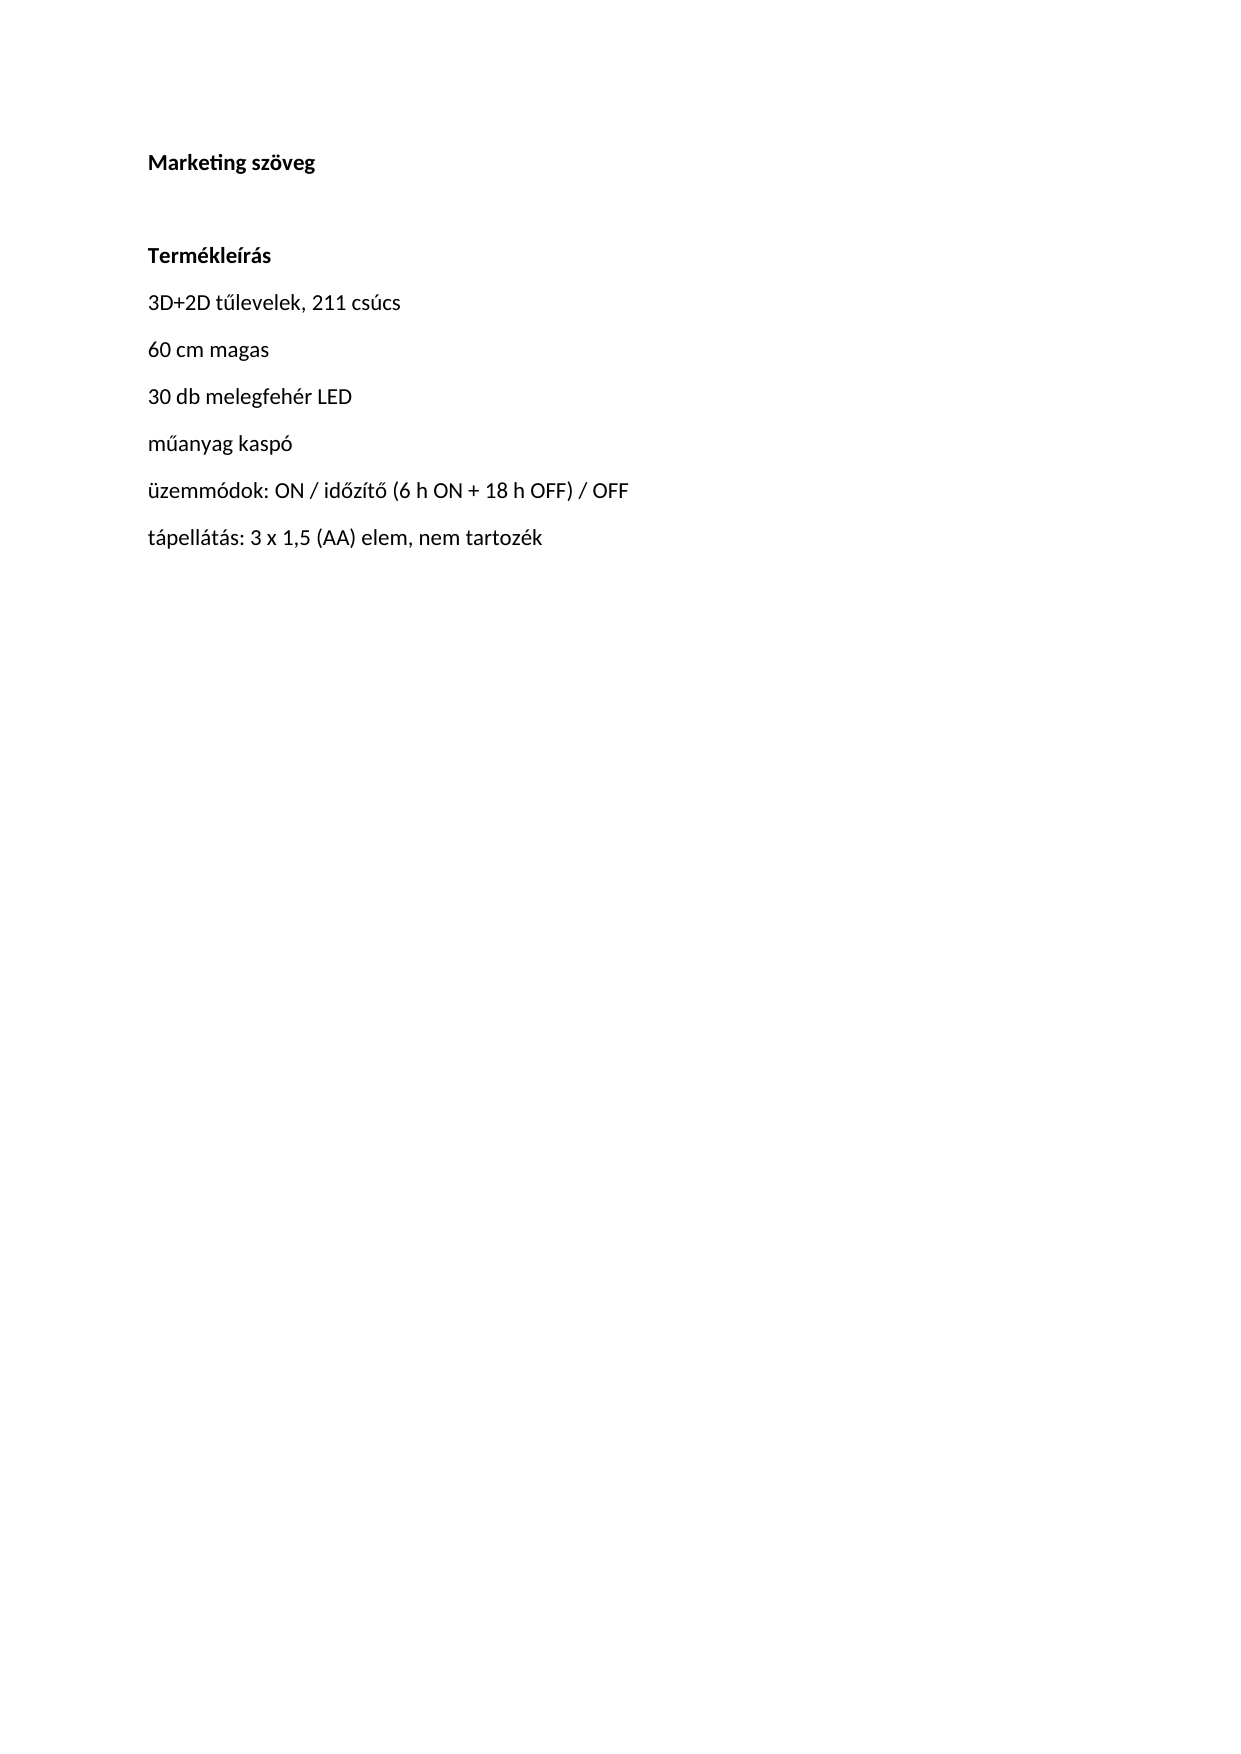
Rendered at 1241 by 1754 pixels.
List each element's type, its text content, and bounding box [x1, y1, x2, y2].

text tápellátás: 3 x 1,5 (AA) elem, nem tartozék [148, 523, 1093, 551]
text Termékleírás [148, 241, 1093, 269]
text műanyag kaspó [148, 429, 1093, 457]
text 60 cm magas [148, 335, 1093, 363]
text 3D+2D tűlevelek, 211 csúcs [148, 288, 1093, 316]
text üzemmódok: ON / időzítő (6 h ON + 18 h OFF) / OFF [148, 476, 1093, 504]
text Marketing szöveg [148, 148, 1093, 176]
text 30 db melegfehér LED [148, 382, 1093, 410]
